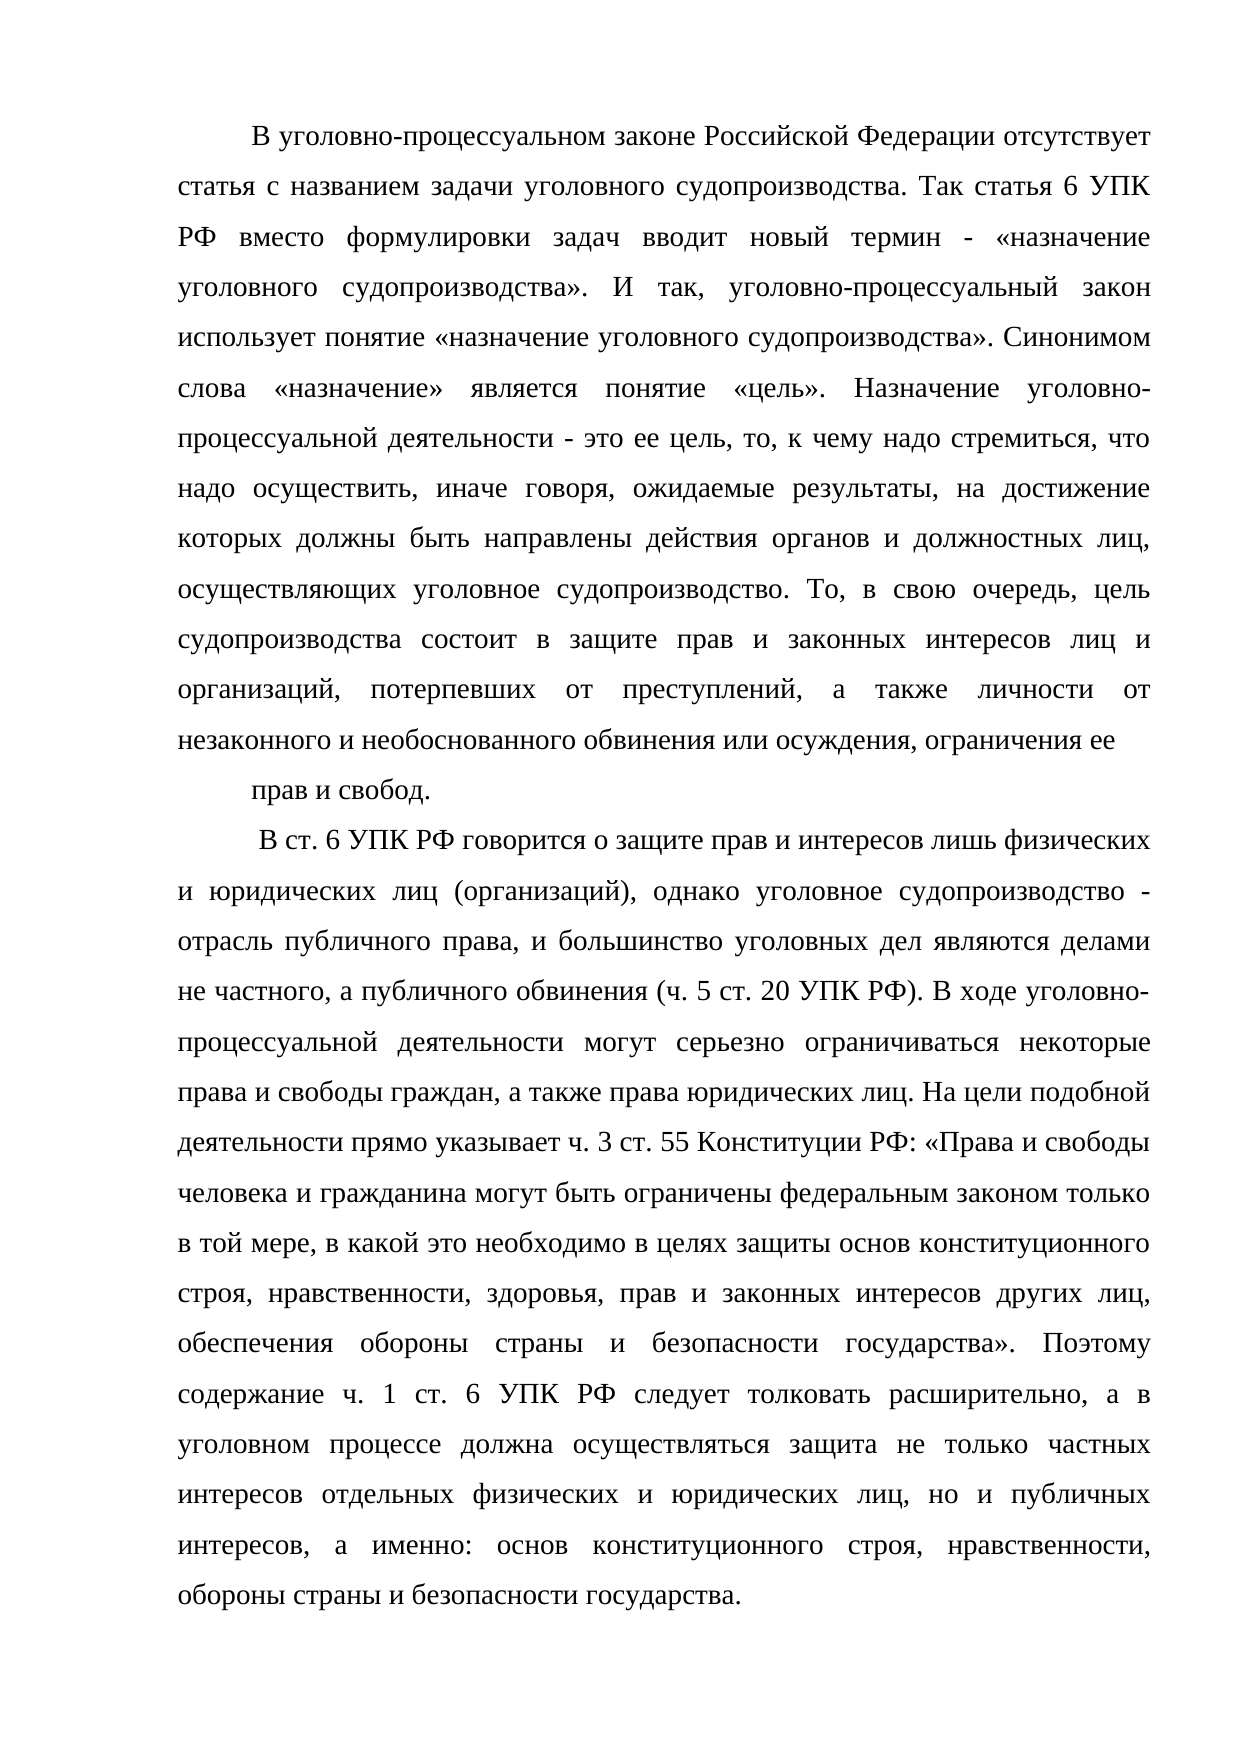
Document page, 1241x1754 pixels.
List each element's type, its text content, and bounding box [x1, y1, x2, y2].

text В ст. 6 УПК РФ говорится о защите прав и интересов лишь физических и юридических лиц (организаций), однако уголовное судопроизводство - отрасль публичного права, и большинство уголовных дел являются делами не частного, а публичного обвинения (ч. 5 ст. 20 УПК РФ). В ходе уголовно-процессуальной деятельности могут серьезно ограничиваться некоторые права и свободы граждан, а также права юридических лиц. На цели подобной деятельности прямо указывает ч. 3 ст. 55 Конституции РФ: «Права и свободы человека и гражданина могут быть ограничены федеральным законом только в той мере, в какой это необходимо в целях защиты основ конституционного строя, нравственности, здоровья, прав и законных интересов других лиц, обеспечения обороны страны и безопасности государства». Поэтому содержание ч. 1 ст. 6 УПК РФ следует толковать расширительно, а в уголовном процессе должна осуществляться защита не только частных интересов отдельных физических и юридических лиц, но и публичных интересов, а именно: основ конституционного строя, нравственности, обороны страны и безопасности государства. [177, 822, 1152, 1611]
text В уголовно-процессуальном законе Российской Федерации отсутствует статья с названием задачи уголовного судопроизводства. Так статья 6 УПК РФ вместо формулировки задач вводит новый термин - «назначение уголовного судопроизводства». И так, уголовно-процессуальный закон использует понятие «назначение уголовного судопроизводства». Синонимом слова «назначение» является понятие «цель». Назначение уголовно-процессуальной деятельности - это ее цель, то, к чему надо стремиться, что надо осуществить, иначе говоря, ожидаемые результаты, на достижение которых должны быть направлены действия органов и должностных лиц, осуществляющих уголовное судопроизводство. То, в свою очередь, цель судопроизводства состоит в защите прав и законных интересов лиц и организаций, потерпевших от преступлений, а также личности от незаконного и необоснованного обвинения или осуждения, ограничения ее [177, 118, 1152, 755]
text прав и свобод. [177, 772, 1152, 806]
